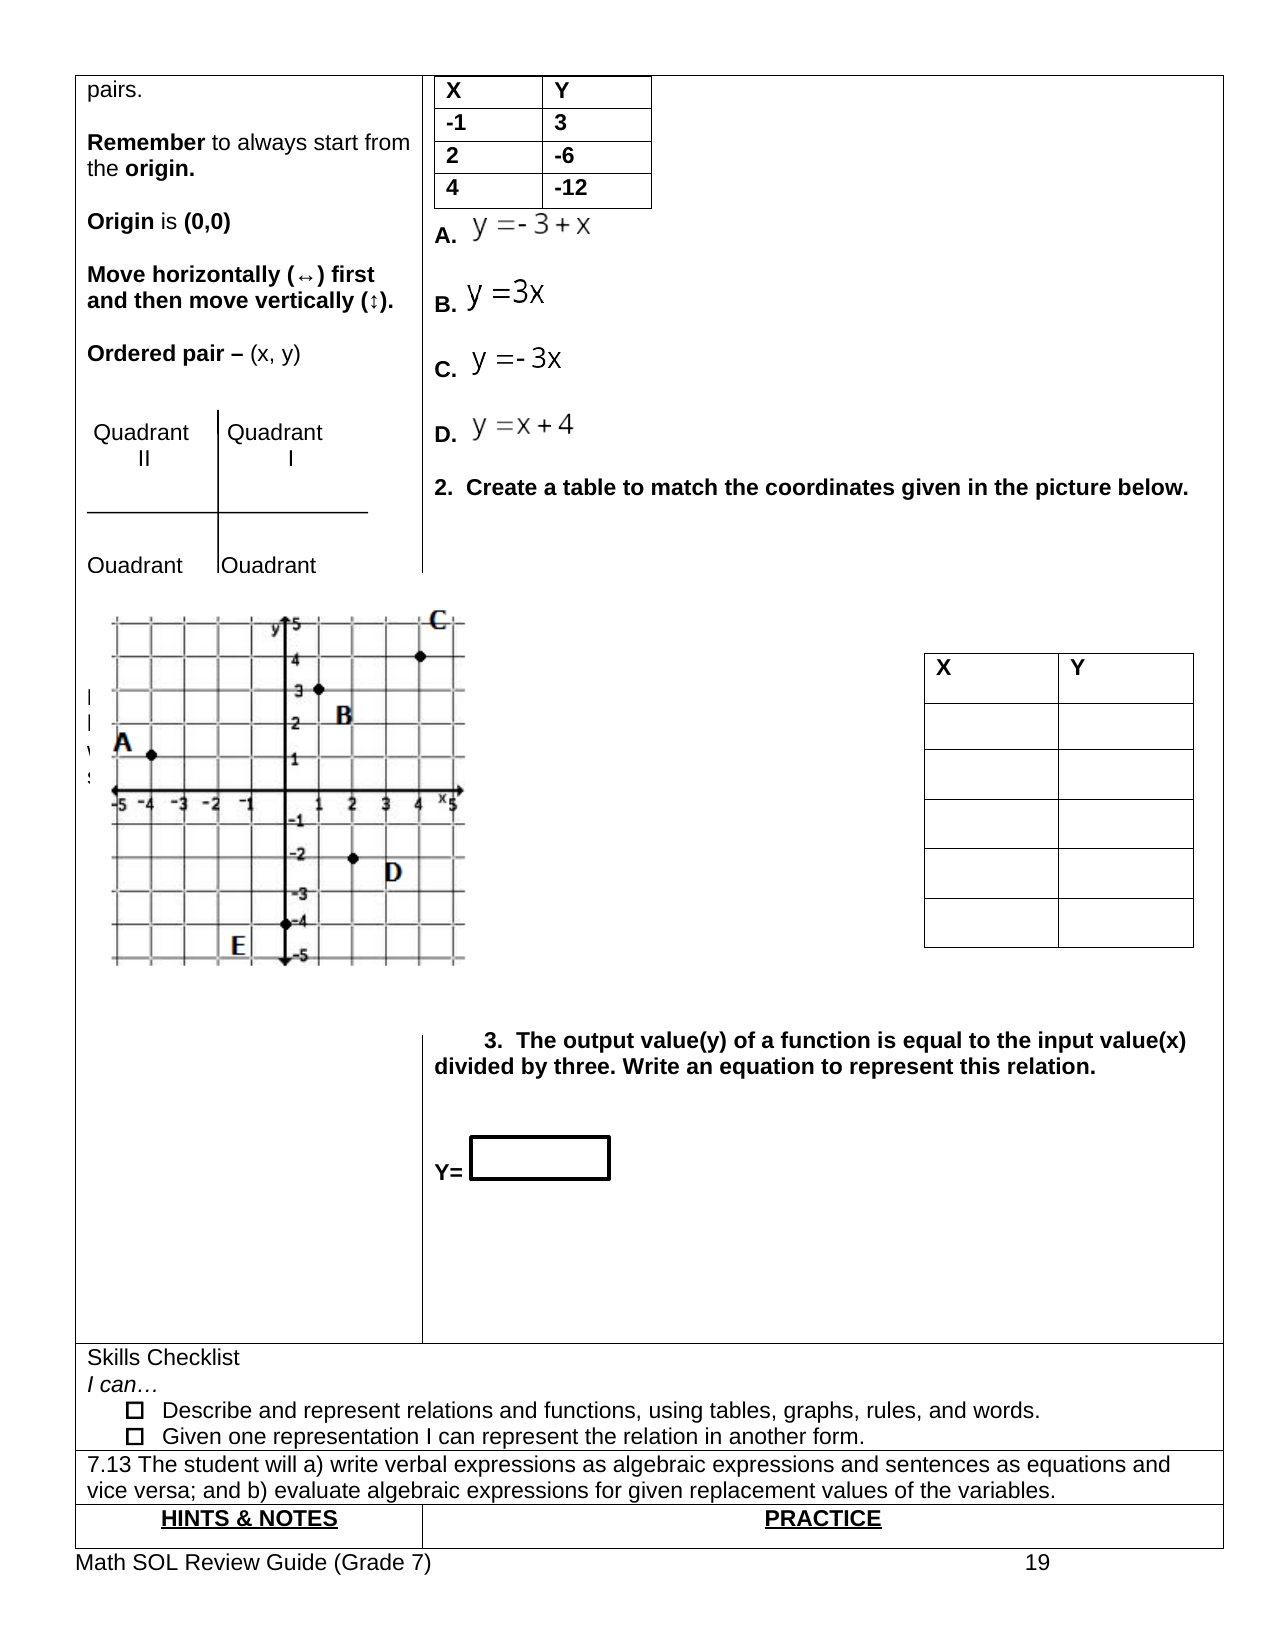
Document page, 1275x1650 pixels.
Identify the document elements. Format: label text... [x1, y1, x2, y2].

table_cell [76, 76, 422, 1343]
table_cell Skills Checklist I can… Describe and represent relations and functions, using tables, graphs, rules, and words. Given one representation I can represent the relation in another form. [76, 1344, 1223, 1450]
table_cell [423, 1505, 1223, 1548]
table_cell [76, 1505, 422, 1548]
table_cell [423, 76, 1223, 1343]
table_cell 7.13 The student will a) write verbal expressions as algebraic expressions and sentences as equations and vice versa; and b) evaluate algebraic expressions for given replacement values of the variables. [76, 1451, 1223, 1503]
picture [90, 573, 484, 1035]
